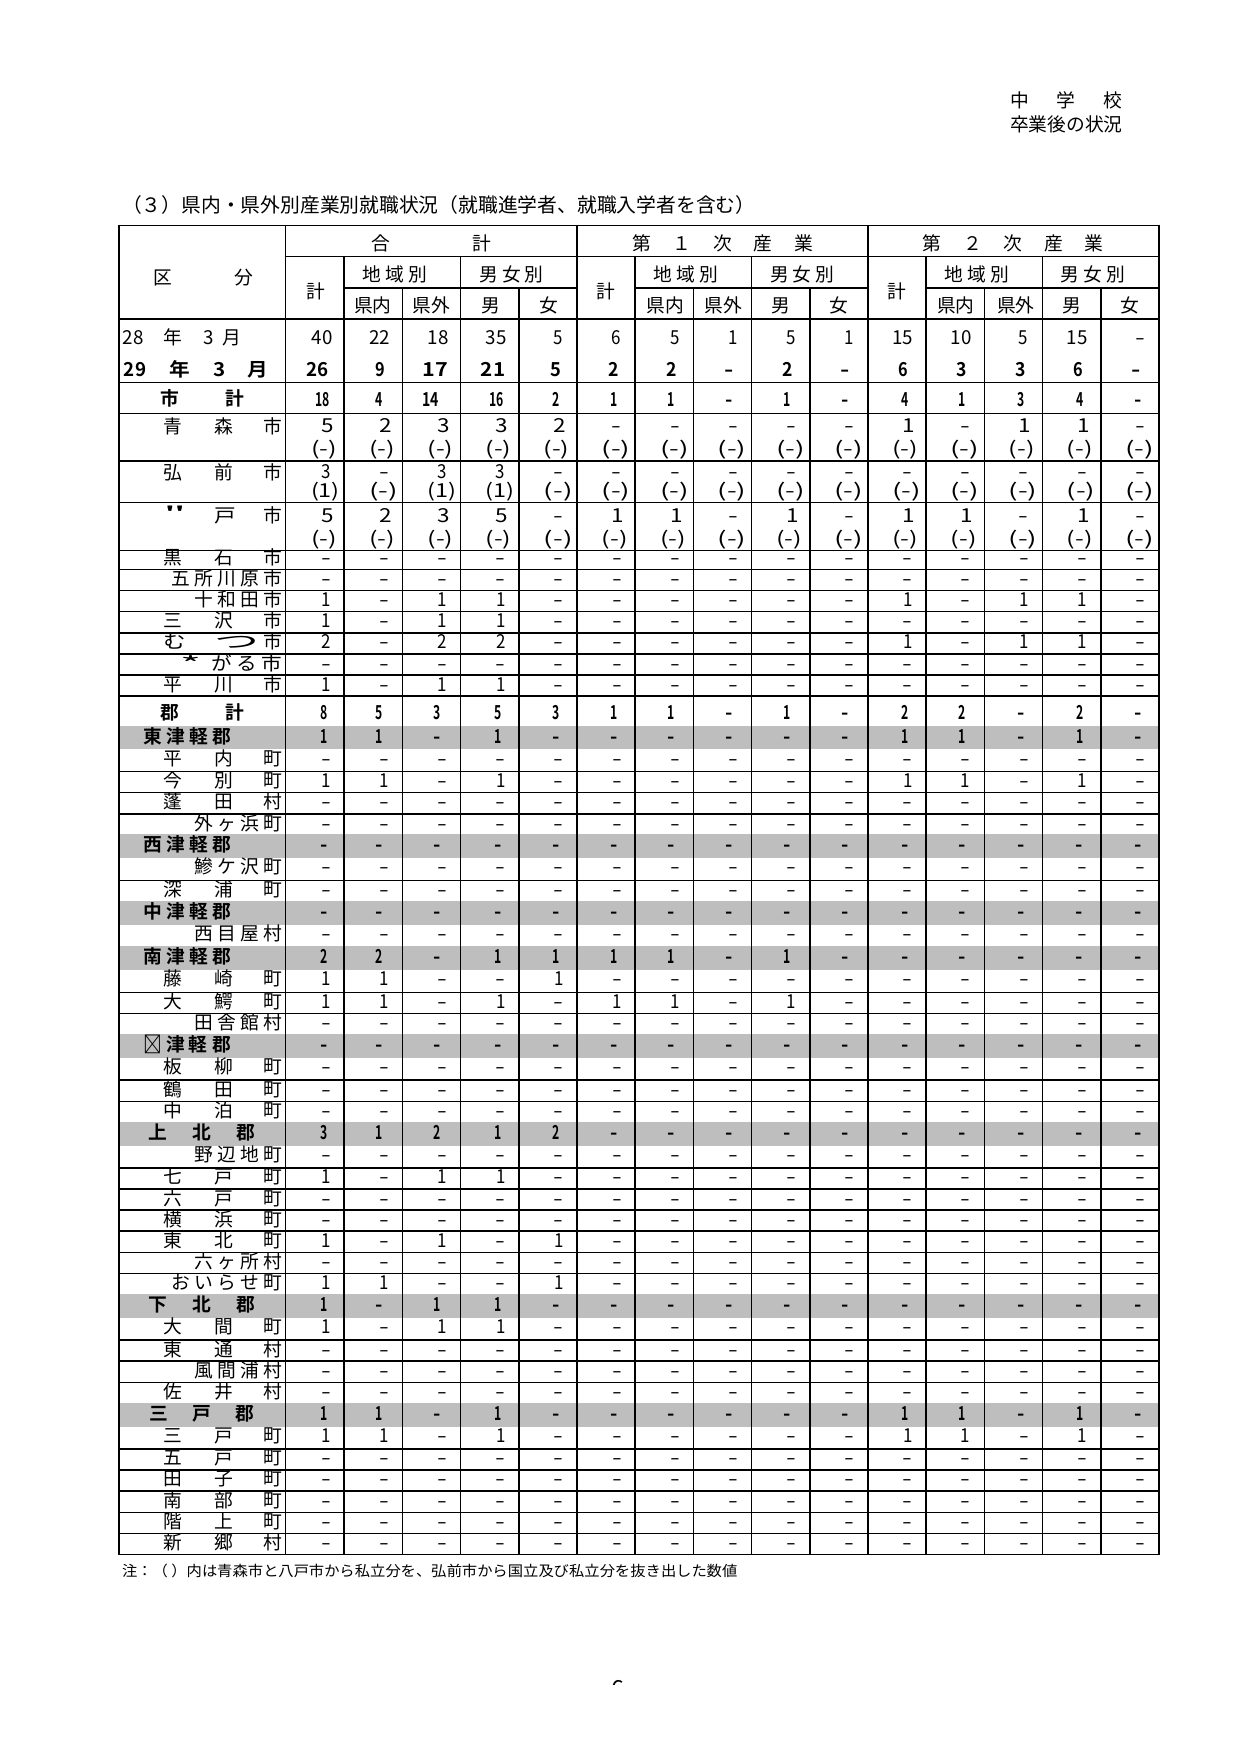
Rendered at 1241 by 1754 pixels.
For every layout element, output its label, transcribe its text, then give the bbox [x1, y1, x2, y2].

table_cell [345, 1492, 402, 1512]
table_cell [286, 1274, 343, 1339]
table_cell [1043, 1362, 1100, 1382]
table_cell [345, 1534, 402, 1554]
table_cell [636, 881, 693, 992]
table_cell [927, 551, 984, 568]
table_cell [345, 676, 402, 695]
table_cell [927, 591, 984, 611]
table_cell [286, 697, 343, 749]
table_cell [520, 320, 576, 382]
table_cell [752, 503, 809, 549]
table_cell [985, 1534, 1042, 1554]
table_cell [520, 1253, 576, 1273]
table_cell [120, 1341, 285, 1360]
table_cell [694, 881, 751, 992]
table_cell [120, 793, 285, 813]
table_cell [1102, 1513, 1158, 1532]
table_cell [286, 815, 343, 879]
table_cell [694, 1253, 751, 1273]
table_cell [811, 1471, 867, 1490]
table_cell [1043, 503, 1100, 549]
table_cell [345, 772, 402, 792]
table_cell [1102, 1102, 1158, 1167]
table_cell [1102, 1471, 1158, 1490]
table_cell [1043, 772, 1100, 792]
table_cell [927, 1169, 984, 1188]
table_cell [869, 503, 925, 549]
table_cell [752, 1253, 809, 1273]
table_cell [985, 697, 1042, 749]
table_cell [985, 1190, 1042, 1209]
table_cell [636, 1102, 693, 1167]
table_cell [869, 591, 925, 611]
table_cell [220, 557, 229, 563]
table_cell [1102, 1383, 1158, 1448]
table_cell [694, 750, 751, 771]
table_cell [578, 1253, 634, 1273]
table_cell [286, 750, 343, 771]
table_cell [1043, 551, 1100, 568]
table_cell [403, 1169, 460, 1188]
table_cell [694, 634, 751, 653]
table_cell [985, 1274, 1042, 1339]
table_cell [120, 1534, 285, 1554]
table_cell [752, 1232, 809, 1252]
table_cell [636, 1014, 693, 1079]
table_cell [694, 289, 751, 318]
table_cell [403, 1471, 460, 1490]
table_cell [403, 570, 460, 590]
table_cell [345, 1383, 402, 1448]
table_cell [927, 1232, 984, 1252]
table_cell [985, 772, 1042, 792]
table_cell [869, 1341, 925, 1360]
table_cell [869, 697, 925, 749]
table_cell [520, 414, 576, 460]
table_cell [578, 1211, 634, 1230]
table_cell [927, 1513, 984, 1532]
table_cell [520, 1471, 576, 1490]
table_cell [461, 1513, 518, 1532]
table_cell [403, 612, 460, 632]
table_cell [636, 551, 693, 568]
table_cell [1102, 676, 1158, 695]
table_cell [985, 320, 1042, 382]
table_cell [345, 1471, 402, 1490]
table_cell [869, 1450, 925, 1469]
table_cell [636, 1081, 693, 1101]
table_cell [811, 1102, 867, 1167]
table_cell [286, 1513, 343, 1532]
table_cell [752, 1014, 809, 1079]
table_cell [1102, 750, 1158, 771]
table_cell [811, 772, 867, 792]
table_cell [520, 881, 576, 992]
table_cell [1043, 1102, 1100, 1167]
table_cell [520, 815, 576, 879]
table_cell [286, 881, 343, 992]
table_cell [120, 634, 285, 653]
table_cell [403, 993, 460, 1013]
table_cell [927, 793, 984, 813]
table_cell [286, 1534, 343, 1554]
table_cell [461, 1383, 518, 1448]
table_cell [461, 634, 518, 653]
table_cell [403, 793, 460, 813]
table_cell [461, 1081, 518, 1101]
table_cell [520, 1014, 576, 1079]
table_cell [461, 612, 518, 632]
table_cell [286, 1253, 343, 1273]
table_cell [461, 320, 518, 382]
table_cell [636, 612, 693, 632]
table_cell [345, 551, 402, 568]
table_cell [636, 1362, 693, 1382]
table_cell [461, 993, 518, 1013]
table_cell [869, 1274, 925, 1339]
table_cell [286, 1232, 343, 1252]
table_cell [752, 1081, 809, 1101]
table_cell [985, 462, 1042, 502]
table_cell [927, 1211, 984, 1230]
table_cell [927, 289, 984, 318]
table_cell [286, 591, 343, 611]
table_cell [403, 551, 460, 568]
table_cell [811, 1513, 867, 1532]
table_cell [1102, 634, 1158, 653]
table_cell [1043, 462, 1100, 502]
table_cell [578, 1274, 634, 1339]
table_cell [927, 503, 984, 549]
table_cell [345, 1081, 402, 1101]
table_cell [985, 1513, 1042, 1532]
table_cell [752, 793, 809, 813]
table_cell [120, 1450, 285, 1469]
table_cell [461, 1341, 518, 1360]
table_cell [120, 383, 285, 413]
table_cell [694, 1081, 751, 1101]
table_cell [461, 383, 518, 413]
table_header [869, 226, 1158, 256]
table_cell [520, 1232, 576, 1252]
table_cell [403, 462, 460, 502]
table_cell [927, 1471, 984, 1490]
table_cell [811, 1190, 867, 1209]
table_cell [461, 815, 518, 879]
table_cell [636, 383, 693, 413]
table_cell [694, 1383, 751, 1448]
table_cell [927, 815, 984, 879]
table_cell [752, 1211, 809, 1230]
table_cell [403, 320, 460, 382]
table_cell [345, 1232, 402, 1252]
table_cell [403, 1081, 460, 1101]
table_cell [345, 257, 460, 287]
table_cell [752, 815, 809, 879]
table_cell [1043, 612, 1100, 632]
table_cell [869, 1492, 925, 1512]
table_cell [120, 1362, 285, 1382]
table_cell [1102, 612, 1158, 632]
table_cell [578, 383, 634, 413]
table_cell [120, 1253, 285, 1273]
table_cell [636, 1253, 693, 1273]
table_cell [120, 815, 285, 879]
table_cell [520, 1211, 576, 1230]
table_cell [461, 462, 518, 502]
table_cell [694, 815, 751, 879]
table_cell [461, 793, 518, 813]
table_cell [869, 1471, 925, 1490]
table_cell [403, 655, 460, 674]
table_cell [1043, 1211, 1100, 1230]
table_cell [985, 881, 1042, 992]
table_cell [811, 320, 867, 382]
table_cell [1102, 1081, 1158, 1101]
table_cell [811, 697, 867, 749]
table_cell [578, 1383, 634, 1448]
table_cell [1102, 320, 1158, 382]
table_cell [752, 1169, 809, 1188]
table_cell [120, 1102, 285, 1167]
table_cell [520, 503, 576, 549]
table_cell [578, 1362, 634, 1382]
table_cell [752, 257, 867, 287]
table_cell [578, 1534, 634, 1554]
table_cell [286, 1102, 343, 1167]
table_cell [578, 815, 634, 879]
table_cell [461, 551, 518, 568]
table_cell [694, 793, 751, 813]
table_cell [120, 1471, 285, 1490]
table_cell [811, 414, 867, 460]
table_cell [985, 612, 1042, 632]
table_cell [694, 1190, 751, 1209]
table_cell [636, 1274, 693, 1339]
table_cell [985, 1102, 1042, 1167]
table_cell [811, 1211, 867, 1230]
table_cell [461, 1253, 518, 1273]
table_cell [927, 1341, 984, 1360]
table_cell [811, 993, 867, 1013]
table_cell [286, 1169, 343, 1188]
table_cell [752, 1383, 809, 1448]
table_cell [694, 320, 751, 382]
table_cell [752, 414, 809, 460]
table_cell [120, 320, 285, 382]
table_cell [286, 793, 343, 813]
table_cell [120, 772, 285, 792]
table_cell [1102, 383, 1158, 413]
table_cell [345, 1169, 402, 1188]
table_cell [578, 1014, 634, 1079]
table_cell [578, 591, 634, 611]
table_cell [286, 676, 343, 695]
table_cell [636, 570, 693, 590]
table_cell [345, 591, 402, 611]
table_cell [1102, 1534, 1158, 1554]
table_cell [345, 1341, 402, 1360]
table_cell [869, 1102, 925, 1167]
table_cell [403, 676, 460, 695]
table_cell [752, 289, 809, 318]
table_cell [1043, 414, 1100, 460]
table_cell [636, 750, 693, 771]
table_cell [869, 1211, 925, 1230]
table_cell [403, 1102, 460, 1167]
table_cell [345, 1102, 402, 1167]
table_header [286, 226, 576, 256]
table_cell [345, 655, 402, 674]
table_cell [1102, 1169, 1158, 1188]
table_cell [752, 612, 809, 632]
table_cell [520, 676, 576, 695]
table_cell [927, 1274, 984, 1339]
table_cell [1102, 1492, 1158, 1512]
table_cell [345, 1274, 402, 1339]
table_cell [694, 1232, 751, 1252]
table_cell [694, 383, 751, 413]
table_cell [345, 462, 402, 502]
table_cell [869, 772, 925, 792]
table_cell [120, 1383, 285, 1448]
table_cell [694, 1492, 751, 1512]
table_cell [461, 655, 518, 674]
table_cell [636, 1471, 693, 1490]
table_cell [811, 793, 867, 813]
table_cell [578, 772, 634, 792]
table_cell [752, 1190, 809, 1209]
text 注：（ ）内は青森市と八戸市から私立分を、弘前市から国立及び私立分を抜き出した数値 [122, 1560, 1171, 1581]
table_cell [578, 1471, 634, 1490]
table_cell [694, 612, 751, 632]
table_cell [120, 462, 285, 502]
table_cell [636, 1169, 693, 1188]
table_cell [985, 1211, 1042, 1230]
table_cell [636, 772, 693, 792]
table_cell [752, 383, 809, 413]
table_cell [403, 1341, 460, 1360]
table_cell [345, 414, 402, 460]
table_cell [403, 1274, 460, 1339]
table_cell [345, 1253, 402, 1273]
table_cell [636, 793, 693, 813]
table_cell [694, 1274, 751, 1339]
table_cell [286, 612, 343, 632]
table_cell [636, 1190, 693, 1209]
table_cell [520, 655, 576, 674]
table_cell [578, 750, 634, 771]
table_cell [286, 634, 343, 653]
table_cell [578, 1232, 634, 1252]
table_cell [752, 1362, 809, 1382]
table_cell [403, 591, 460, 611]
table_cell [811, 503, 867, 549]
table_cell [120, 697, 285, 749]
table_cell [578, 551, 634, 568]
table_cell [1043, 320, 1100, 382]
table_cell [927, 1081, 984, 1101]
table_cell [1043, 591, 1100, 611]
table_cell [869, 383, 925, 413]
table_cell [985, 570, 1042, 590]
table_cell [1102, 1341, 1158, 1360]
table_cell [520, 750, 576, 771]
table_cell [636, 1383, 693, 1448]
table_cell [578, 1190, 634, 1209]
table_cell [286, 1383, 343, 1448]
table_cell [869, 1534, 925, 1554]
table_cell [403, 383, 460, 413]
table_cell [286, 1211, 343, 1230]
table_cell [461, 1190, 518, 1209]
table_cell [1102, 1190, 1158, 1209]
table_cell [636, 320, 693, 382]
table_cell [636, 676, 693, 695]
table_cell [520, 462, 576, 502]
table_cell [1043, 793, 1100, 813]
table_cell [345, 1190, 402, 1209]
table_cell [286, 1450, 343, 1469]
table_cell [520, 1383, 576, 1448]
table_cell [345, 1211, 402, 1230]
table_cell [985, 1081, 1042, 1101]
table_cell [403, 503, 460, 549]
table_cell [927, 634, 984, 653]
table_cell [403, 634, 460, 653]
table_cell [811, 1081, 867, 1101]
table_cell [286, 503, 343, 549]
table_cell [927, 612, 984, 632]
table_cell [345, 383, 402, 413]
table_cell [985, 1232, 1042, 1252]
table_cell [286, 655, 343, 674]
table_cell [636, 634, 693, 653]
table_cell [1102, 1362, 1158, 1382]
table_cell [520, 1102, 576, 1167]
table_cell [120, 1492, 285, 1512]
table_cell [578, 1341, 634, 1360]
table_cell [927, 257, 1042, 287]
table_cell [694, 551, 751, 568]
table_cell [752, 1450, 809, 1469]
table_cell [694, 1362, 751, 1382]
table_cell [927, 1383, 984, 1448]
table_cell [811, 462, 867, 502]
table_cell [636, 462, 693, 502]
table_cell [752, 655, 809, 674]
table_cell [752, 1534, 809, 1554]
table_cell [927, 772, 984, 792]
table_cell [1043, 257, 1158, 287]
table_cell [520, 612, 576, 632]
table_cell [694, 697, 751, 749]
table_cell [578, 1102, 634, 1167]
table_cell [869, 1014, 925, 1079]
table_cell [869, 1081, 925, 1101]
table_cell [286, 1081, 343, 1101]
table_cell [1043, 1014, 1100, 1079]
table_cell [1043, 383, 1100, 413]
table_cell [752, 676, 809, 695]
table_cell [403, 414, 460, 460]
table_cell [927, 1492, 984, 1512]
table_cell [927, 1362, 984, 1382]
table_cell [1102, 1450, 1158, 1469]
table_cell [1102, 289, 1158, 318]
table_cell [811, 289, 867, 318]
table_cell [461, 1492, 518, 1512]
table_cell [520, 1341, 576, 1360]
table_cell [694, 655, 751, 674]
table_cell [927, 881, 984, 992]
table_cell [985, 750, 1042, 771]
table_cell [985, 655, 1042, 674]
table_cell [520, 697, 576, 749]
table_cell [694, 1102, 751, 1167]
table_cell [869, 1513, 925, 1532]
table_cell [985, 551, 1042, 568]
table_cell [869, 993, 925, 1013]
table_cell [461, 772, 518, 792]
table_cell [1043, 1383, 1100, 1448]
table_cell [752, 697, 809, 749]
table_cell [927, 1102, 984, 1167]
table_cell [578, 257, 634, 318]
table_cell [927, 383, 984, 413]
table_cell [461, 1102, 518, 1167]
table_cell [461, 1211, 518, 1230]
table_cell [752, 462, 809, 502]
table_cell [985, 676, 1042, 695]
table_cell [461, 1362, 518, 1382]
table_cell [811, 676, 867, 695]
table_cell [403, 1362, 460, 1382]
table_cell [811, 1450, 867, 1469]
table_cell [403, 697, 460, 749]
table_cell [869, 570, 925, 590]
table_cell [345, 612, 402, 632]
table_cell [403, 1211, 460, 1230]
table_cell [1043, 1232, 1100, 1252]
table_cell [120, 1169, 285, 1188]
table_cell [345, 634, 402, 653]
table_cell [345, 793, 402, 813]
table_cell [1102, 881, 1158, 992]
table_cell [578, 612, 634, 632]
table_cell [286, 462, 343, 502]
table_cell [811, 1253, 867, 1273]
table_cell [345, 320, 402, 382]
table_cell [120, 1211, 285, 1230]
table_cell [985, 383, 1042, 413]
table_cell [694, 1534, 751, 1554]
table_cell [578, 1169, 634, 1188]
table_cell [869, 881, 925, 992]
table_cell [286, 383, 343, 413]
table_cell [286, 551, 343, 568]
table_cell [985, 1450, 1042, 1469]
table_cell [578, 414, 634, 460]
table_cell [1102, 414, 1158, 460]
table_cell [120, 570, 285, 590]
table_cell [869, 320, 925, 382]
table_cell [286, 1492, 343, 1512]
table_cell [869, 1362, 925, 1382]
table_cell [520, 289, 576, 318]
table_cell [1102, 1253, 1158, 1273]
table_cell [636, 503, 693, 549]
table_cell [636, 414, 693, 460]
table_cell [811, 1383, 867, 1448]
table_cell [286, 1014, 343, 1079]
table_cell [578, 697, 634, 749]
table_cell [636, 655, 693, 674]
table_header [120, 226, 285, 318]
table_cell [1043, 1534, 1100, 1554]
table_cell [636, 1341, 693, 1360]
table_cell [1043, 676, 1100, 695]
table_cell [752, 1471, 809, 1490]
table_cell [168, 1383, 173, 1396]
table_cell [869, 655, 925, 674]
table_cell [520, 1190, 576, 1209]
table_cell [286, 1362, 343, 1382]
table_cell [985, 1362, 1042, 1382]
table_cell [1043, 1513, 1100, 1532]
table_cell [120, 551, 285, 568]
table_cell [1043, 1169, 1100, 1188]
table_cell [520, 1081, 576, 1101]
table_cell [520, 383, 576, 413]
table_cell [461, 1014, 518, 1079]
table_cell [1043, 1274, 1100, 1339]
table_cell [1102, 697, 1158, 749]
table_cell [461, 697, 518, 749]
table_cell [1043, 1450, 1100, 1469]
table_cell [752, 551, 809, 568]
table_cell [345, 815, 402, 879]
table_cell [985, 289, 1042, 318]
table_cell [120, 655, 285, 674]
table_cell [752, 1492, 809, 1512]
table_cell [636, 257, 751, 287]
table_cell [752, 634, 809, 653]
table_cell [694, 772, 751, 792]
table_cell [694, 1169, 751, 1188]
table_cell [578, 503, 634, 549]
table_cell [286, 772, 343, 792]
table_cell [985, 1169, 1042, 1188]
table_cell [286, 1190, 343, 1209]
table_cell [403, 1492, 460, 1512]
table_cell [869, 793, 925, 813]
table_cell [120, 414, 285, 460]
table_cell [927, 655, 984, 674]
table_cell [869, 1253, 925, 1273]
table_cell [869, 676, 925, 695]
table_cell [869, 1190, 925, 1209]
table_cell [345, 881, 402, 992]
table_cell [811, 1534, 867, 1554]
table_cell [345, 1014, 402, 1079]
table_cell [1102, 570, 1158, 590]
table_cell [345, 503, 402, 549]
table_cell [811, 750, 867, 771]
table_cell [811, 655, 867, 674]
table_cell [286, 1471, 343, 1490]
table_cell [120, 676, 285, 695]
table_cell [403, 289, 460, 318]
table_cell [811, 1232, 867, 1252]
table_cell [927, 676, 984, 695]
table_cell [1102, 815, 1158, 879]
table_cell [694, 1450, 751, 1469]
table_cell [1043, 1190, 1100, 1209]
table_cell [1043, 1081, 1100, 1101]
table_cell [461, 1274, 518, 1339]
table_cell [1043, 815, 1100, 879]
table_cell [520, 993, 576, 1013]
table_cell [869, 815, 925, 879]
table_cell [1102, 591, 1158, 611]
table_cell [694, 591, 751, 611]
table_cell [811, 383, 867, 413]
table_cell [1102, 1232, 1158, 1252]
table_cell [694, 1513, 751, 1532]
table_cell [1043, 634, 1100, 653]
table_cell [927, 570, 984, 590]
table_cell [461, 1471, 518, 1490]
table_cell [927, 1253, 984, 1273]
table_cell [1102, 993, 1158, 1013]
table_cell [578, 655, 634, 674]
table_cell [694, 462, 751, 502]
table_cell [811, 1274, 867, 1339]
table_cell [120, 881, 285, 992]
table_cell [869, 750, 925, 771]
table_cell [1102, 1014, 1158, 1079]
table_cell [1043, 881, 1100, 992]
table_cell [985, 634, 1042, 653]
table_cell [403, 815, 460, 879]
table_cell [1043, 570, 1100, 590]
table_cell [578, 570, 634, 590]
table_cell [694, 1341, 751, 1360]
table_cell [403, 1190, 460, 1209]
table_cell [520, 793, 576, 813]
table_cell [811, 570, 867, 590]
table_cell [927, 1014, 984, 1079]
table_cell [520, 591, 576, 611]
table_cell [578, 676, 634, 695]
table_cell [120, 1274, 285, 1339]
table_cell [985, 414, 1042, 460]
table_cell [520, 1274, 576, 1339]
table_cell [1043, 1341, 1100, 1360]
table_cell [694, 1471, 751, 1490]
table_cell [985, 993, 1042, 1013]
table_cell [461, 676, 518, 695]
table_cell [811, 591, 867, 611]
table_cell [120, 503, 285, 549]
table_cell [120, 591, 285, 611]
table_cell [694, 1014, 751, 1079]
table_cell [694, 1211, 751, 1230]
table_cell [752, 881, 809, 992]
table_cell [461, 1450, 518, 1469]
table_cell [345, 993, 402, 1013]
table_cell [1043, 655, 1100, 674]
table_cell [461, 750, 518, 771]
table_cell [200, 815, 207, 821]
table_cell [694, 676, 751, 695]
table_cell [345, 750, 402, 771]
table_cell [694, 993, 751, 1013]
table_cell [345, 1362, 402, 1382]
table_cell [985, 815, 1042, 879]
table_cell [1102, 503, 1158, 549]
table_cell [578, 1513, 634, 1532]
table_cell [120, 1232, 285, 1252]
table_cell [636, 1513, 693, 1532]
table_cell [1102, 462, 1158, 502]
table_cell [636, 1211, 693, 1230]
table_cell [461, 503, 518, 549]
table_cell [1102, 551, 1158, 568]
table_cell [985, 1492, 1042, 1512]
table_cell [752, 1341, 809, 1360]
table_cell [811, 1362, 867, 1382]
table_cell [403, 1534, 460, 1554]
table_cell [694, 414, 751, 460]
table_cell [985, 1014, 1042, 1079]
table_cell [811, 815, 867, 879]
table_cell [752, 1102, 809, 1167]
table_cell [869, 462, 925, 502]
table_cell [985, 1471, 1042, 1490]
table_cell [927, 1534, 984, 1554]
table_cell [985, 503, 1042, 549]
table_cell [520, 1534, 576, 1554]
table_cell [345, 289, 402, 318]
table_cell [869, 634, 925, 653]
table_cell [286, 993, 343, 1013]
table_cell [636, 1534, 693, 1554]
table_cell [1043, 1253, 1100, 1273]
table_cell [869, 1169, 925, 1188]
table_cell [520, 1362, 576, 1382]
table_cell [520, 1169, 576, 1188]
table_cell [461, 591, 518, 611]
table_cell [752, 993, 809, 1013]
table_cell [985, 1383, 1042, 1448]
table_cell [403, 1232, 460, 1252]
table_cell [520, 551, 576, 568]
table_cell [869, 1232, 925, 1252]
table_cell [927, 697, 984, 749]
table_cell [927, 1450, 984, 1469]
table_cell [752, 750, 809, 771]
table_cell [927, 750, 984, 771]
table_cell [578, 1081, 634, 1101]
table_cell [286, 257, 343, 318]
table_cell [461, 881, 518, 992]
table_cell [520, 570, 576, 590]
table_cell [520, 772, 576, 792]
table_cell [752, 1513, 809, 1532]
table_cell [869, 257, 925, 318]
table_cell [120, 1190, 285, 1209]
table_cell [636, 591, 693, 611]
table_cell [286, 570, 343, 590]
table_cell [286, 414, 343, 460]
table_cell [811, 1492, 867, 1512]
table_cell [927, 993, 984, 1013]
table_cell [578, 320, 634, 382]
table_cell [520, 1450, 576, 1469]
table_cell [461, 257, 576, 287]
text （３）県内・県外別産業別就職状況（就職進学者、就職入学者を含む） [122, 190, 1171, 218]
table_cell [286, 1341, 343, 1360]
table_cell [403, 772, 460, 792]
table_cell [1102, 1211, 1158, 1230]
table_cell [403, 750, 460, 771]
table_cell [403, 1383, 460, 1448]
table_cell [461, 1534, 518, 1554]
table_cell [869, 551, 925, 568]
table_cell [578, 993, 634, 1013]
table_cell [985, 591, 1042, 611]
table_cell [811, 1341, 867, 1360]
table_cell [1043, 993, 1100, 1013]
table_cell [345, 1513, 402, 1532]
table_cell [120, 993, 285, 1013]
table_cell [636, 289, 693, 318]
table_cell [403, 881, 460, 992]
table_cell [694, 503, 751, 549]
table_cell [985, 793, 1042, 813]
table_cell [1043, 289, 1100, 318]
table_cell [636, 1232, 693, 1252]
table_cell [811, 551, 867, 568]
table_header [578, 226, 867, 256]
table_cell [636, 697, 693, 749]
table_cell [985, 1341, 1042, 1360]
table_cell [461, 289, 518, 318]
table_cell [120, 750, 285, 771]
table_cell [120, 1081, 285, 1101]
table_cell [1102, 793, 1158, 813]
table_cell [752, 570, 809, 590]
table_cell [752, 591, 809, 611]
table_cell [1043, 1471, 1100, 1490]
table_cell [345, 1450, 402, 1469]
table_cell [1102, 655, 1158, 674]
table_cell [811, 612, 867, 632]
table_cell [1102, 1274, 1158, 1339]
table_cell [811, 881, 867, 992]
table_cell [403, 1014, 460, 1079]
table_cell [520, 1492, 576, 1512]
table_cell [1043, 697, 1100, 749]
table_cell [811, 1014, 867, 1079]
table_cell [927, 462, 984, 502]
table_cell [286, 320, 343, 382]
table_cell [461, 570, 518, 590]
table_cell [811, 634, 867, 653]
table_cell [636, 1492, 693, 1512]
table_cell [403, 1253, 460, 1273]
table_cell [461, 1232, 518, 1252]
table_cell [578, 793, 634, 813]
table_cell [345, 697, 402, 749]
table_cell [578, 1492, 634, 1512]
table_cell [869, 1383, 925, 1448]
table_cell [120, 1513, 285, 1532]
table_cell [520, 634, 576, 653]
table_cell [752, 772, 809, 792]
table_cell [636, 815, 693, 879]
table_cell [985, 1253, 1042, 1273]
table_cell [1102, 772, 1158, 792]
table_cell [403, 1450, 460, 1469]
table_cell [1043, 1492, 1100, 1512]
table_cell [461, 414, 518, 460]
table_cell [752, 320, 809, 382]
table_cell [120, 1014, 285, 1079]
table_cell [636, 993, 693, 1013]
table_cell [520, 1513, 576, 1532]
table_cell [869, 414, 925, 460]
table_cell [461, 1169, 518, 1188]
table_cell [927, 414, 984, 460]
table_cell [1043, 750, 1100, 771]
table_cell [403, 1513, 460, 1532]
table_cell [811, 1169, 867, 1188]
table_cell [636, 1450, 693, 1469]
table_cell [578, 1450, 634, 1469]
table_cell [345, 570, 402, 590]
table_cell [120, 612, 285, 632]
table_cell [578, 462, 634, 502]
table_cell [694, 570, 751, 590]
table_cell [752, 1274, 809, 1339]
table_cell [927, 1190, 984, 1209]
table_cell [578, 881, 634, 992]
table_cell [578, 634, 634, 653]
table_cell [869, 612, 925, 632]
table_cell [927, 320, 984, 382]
